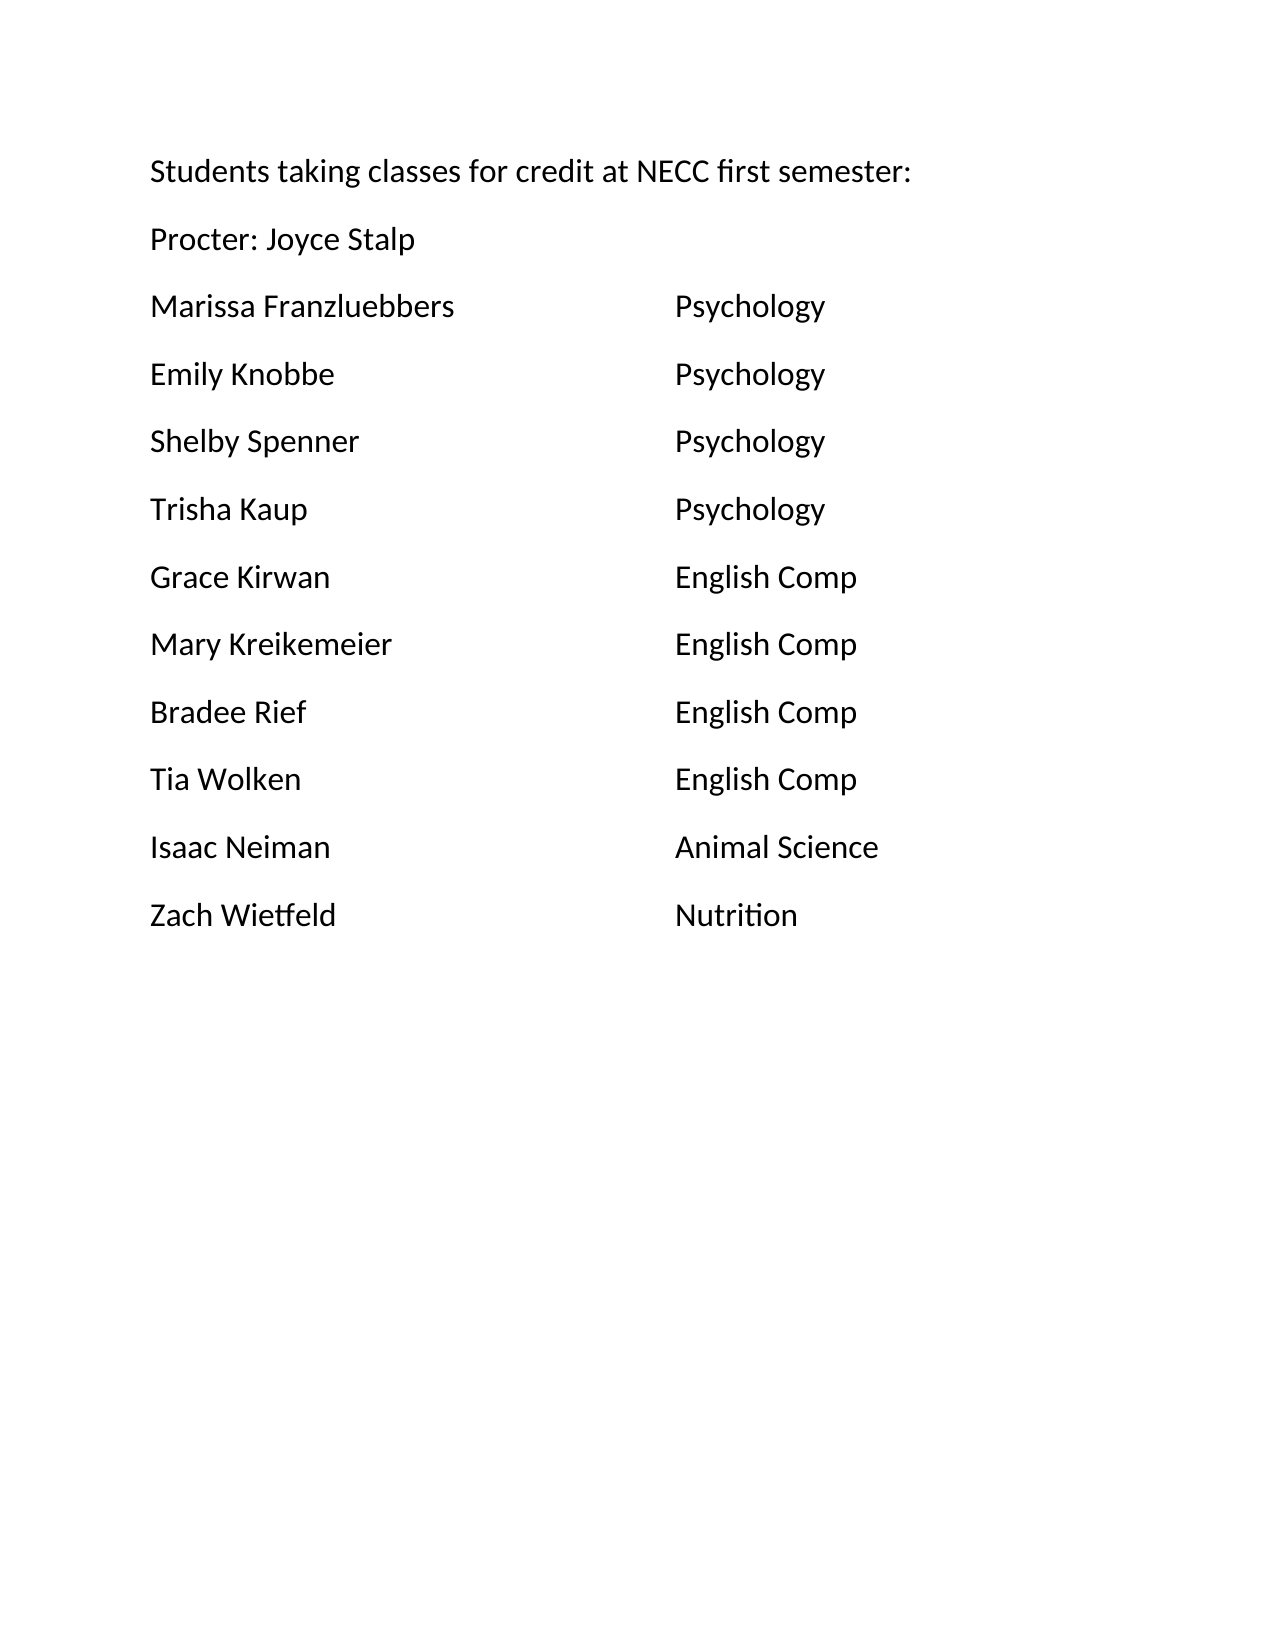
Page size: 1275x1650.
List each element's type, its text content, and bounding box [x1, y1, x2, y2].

text Shelby Spenner Psychology [150, 420, 1125, 461]
text Tia Wolken English Comp [150, 758, 1125, 799]
text Zach Wietfeld Nutrition [150, 894, 1125, 934]
text Isaac Neiman Animal Science [150, 826, 1125, 867]
text Trisha Kaup Psychology [150, 488, 1125, 529]
text Procter: Joyce Stalp [150, 218, 1125, 258]
text Bradee Rief English Comp [150, 691, 1125, 732]
text Mary Kreikemeier English Comp [150, 623, 1125, 664]
text Students taking classes for credit at NECC first semester: [150, 150, 1125, 191]
text Grace Kirwan English Comp [150, 556, 1125, 596]
text Emily Knobbe Psychology [150, 353, 1125, 393]
text Marissa Franzluebbers Psychology [150, 285, 1125, 326]
